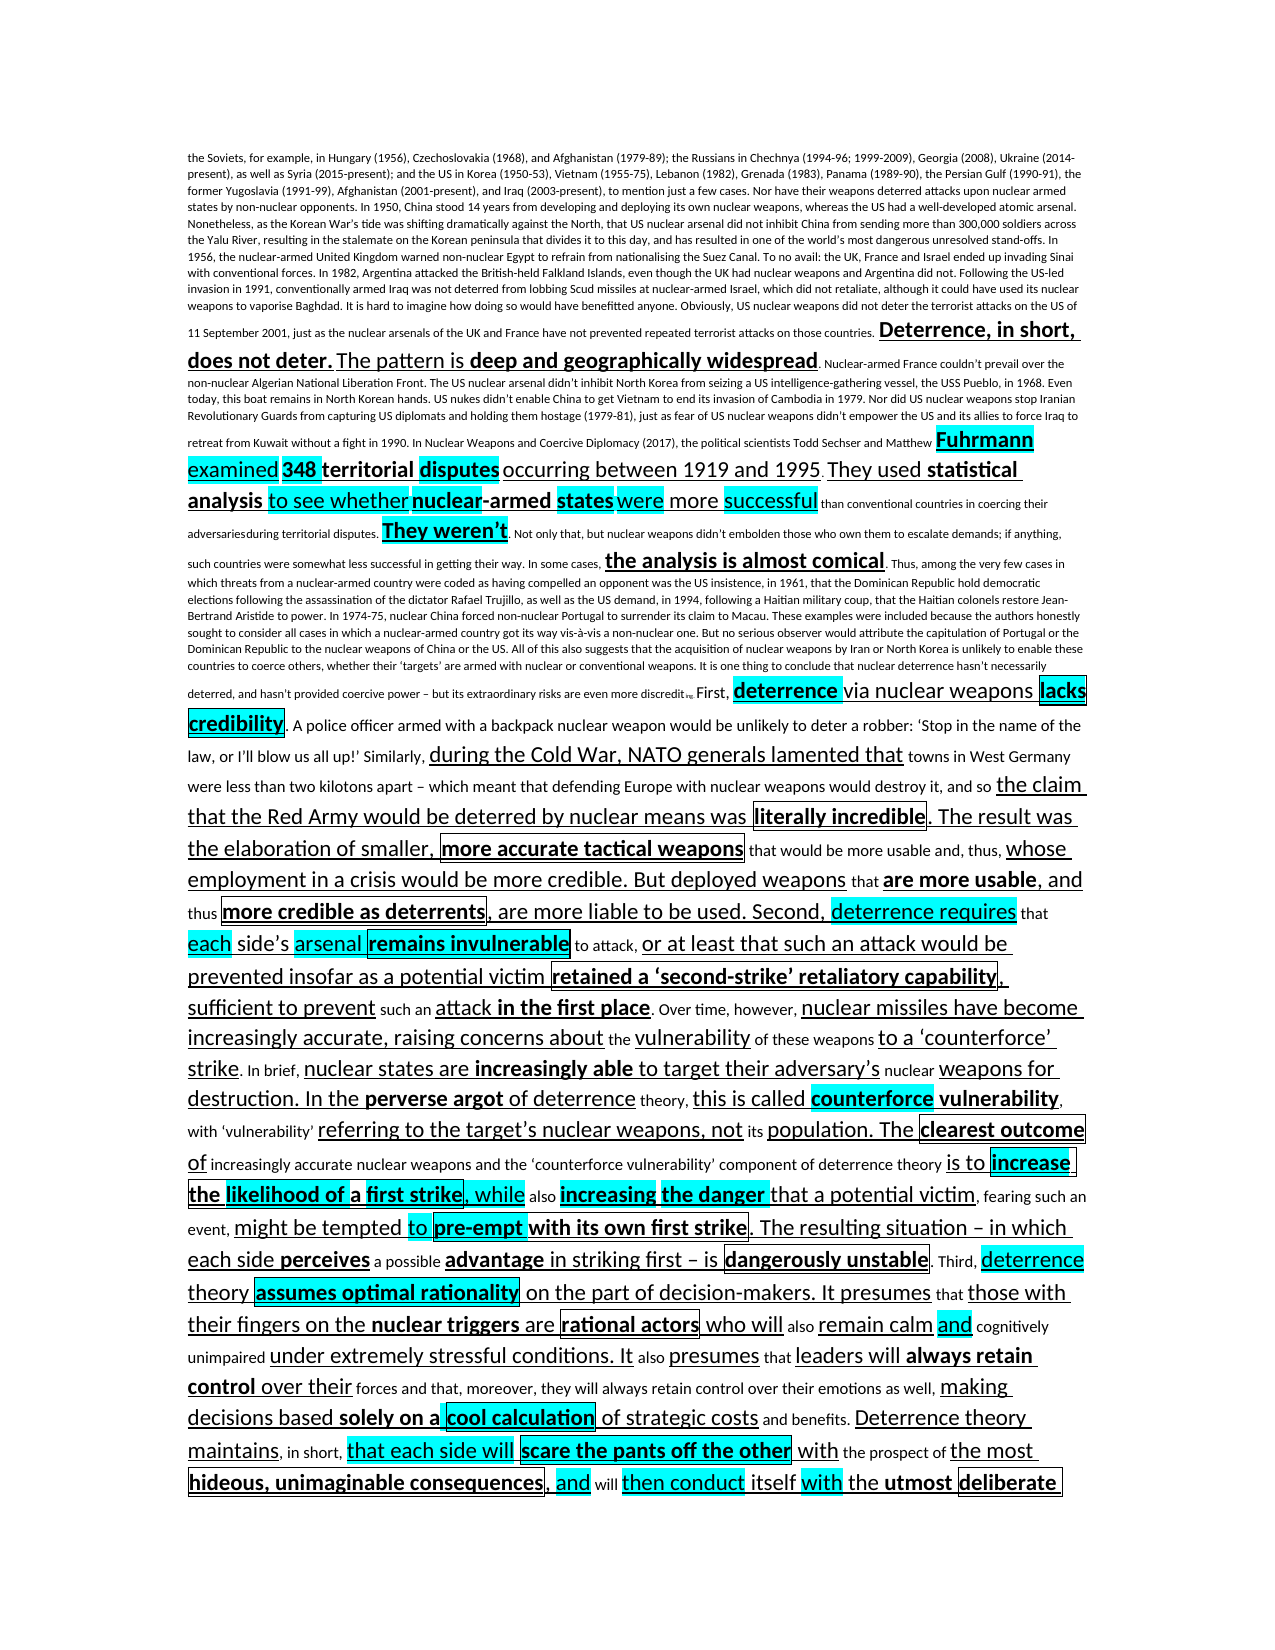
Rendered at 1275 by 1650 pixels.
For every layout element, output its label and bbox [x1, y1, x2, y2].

text [187, 150, 1087, 1497]
